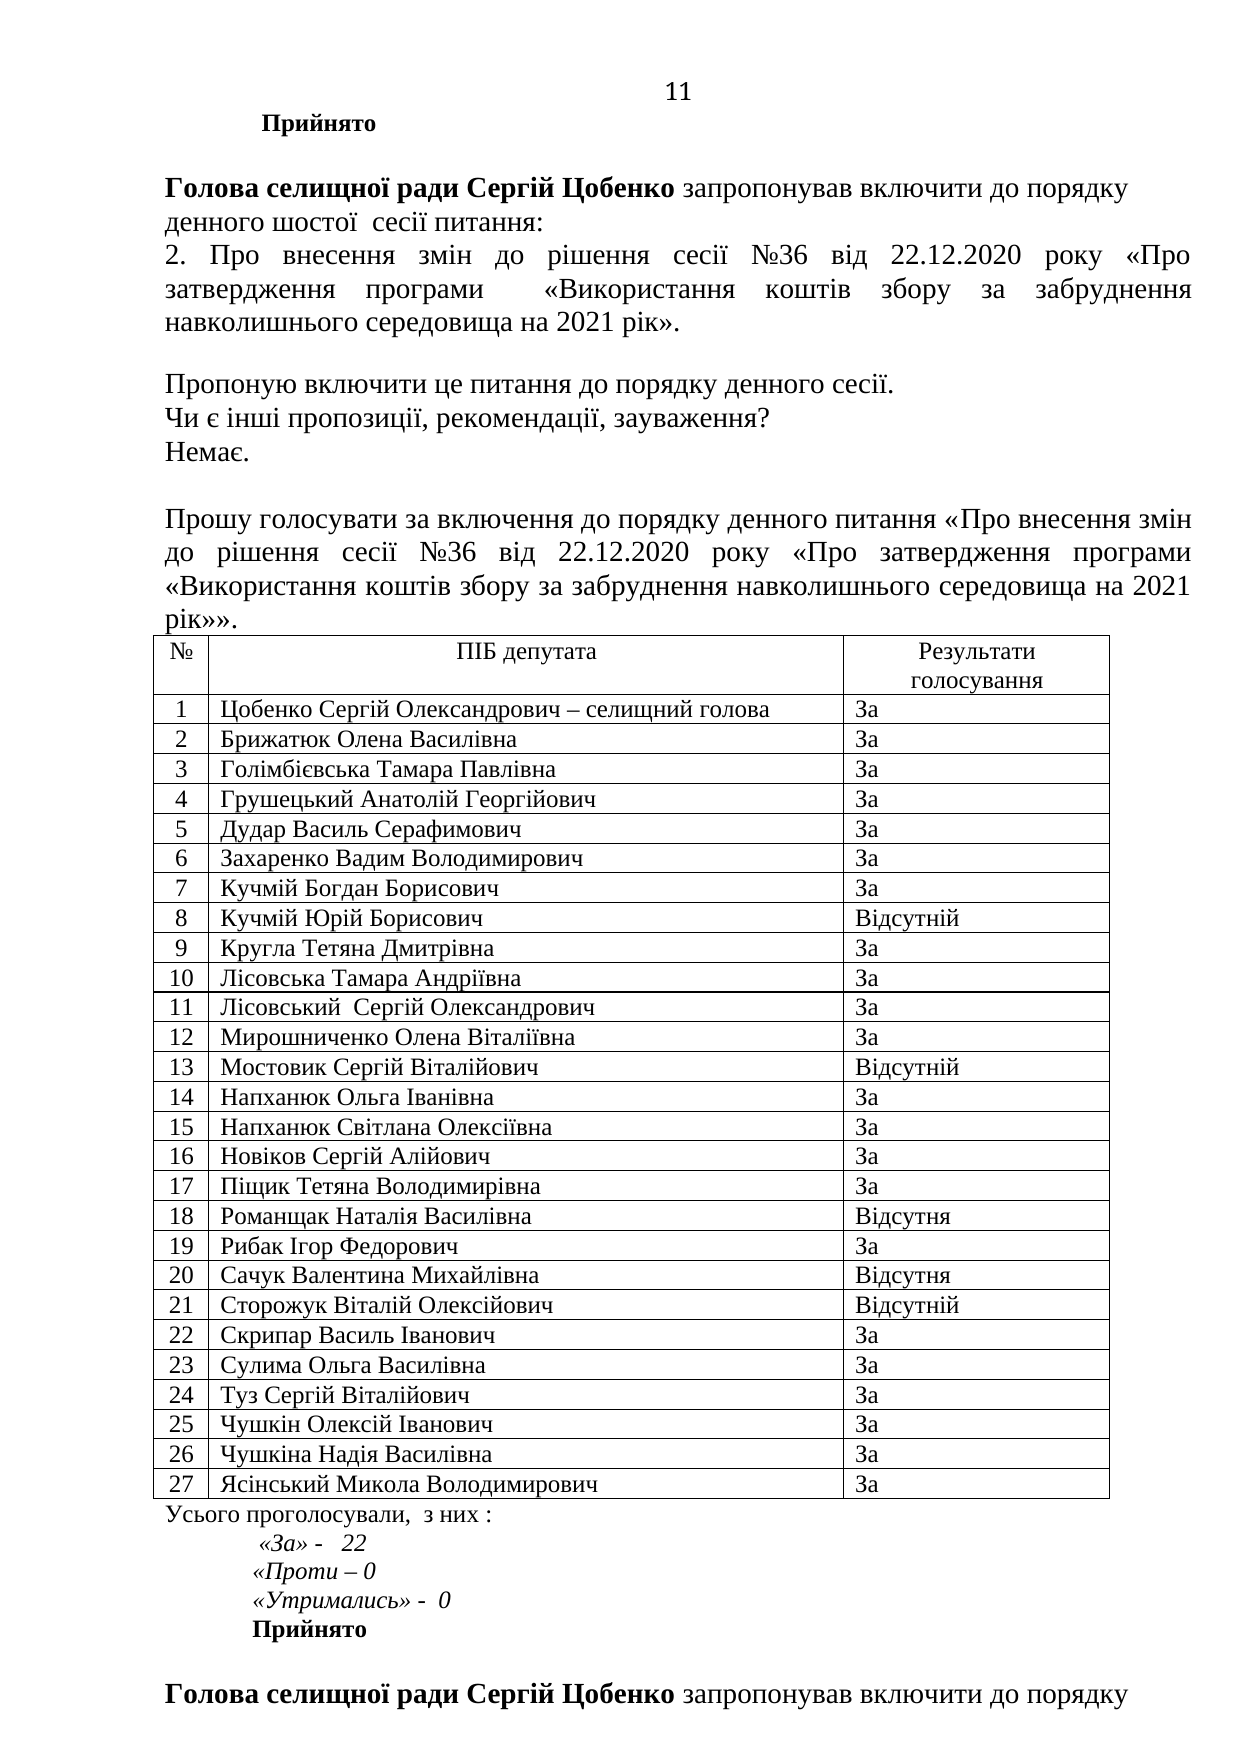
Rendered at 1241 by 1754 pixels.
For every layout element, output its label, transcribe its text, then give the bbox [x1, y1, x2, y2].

table_cell Грушецький Анатолій Георгійович [209, 784, 843, 813]
text «За» - 22 [252, 1528, 1192, 1556]
table_cell Відсутній [844, 903, 1109, 932]
table_cell 13 [154, 1052, 208, 1081]
table_cell Лісовський Сергій Олександрович [209, 993, 843, 1021]
table_cell Чушкіна Надія Василівна [209, 1439, 843, 1468]
table_cell 22 [154, 1320, 208, 1349]
table_cell Лісовська Тамара Андріївна [209, 963, 843, 991]
table_cell Напханюк Ольга Іванівна [209, 1082, 843, 1111]
table_cell Цобенко Сергій Олександрович – селищний голова [209, 695, 843, 723]
table_cell 16 [154, 1141, 208, 1170]
table_cell За [844, 1171, 1109, 1200]
table_cell Чушкін Олексій Іванович [209, 1410, 843, 1438]
table_header ПІБ депутата [209, 636, 843, 693]
table_cell Захаренко Вадим Володимирович [209, 844, 843, 872]
table_cell 6 [154, 844, 208, 872]
table_cell Сулима Ольга Василівна [209, 1350, 843, 1379]
table_header Результати голосування [844, 636, 1109, 693]
table_cell За [844, 784, 1109, 813]
table_cell 8 [154, 903, 208, 932]
table_cell Кучмій Юрій Борисович [209, 903, 843, 932]
table_cell За [844, 1320, 1109, 1349]
text Прошу голосувати за включення до порядку денного питання «Про внесення змін до рішення сесії №36 від 22.12.2020 року «Про затвердження програми «Використання коштів збору за забруднення навколишнього середовища на 2021 рік»». [164, 501, 1192, 635]
table_cell Відсутній [844, 1290, 1109, 1319]
table_cell Кругла Тетяна Дмитрівна [209, 933, 843, 962]
table_cell 2 [154, 724, 208, 753]
table_cell За [844, 1380, 1109, 1408]
table_cell За [844, 993, 1109, 1021]
text Прийнято [252, 1614, 1192, 1643]
table_cell 27 [154, 1469, 208, 1498]
table_cell За [844, 963, 1109, 991]
table_cell За [844, 1141, 1109, 1170]
table_cell 9 [154, 933, 208, 962]
table_cell Туз Сергій Віталійович [209, 1380, 843, 1408]
table_cell Рибак Ігор Федорович [209, 1231, 843, 1259]
table_cell Відсутня [844, 1201, 1109, 1230]
table_cell 20 [154, 1261, 208, 1289]
table_cell Відсутня [844, 1261, 1109, 1289]
table_cell 17 [154, 1171, 208, 1200]
table_cell 3 [154, 754, 208, 783]
table_cell 1 [154, 695, 208, 723]
text Пропоную включити це питання до порядку денного сесії. [164, 367, 1192, 400]
table_cell Скрипар Василь Іванович [209, 1320, 843, 1349]
table_cell Кучмій Богдан Борисович [209, 873, 843, 902]
table_cell 25 [154, 1410, 208, 1438]
table_cell Відсутній [844, 1052, 1109, 1081]
table_cell Дудар Василь Серафимович [209, 814, 843, 842]
table_cell 12 [154, 1022, 208, 1051]
table_cell За [844, 933, 1109, 962]
table_cell За [844, 873, 1109, 902]
table_cell 11 [154, 993, 208, 1021]
table_cell За [844, 754, 1109, 783]
text Голова селищної ради Сергій Цобенко запропонував включити до порядку денного шостої сесії питання: [164, 170, 1192, 237]
table_cell За [844, 814, 1109, 842]
table_cell За [844, 695, 1109, 723]
table_cell 19 [154, 1231, 208, 1259]
table_cell Голімбієвська Тамара Павлівна [209, 754, 843, 783]
table_cell За [844, 1350, 1109, 1379]
table_cell За [844, 1022, 1109, 1051]
table_cell 23 [154, 1350, 208, 1379]
table_cell 26 [154, 1439, 208, 1468]
table_cell Сторожук Віталій Олексійович [209, 1290, 843, 1319]
table_cell Новіков Сергій Алійович [209, 1141, 843, 1170]
table_cell Піщик Тетяна Володимирівна [209, 1171, 843, 1200]
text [164, 1676, 1192, 1710]
table_cell За [844, 1112, 1109, 1140]
table_cell 15 [154, 1112, 208, 1140]
table_cell За [844, 1231, 1109, 1259]
table_cell 5 [154, 814, 208, 842]
table_cell 21 [154, 1290, 208, 1319]
table_cell Сачук Валентина Михайлівна [209, 1261, 843, 1289]
table_cell 4 [154, 784, 208, 813]
table_header № [154, 636, 208, 693]
table_cell За [844, 844, 1109, 872]
table_cell Мостовик Сергій Віталійович [209, 1052, 843, 1081]
table_cell Ясінський Микола Володимирович [209, 1469, 843, 1498]
text Усього проголосували, з них : [164, 1499, 1192, 1528]
text «Утримались» - 0 [252, 1585, 1192, 1614]
text Чи є інші пропозиції, рекомендації, зауваження? [164, 400, 1192, 434]
table_cell 18 [154, 1201, 208, 1230]
table_cell 14 [154, 1082, 208, 1111]
table_cell За [844, 1410, 1109, 1438]
table_cell За [844, 1082, 1109, 1111]
table_cell За [844, 1439, 1109, 1468]
table_cell 24 [154, 1380, 208, 1408]
table_cell За [844, 1469, 1109, 1498]
table_cell Мирошниченко Олена Віталіївна [209, 1022, 843, 1051]
table_cell 10 [154, 963, 208, 991]
table_cell За [844, 724, 1109, 753]
table_cell Брижатюк Олена Василівна [209, 724, 843, 753]
text Немає. [164, 434, 1192, 467]
text Прийнято [261, 108, 1192, 137]
table_cell Напханюк Світлана Олексіївна [209, 1112, 843, 1140]
table_cell Романщак Наталія Василівна [209, 1201, 843, 1230]
text 2. Про внесення змін до рішення сесії №36 від 22.12.2020 року «Про затвердження програми «Використання коштів збору за забруднення навколишнього середовища на 2021 рік». [164, 237, 1192, 338]
table_cell 7 [154, 873, 208, 902]
text «Проти – 0 [252, 1556, 1192, 1585]
